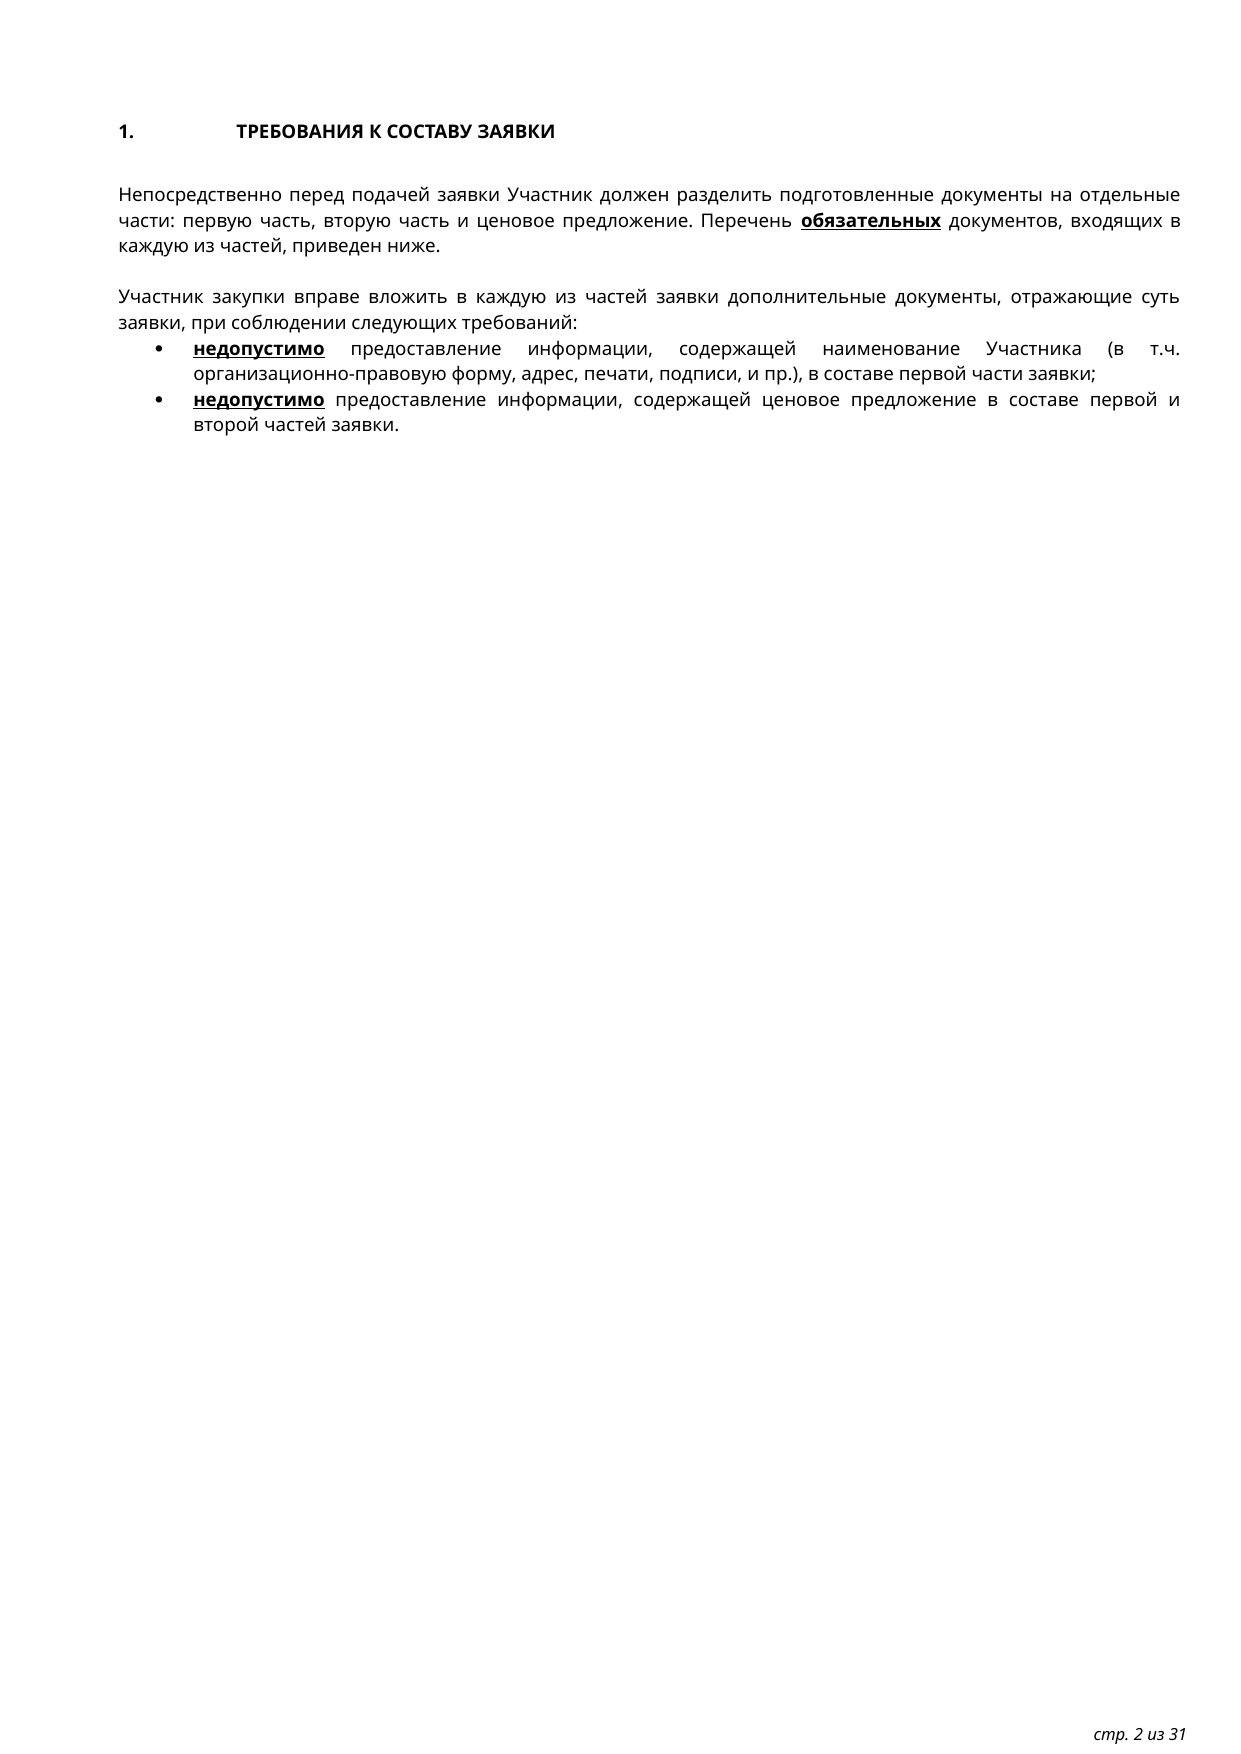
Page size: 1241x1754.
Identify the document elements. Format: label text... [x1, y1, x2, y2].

list Участник закупки вправе вложить в каждую из частей заявки дополнительные документы, отражающие суть заявки, при соблюдении следующих требований: [118, 284, 1181, 335]
list недопустимо предоставление информации, содержащей ценовое предложение в составе первой и второй частей заявки. [156, 386, 1181, 437]
subtitle ТРЕБОВАНИЯ К СОСТАВУ ЗАЯВКИ [118, 118, 1181, 144]
list Непосредственно перед подачей заявки Участник должен разделить подготовленные документы на отдельные части: первую часть, вторую часть и ценовое предложение. Перечень обязательных документов, входящих в каждую из частей, приведен ниже. [118, 182, 1181, 258]
list недопустимо предоставление информации, содержащей наименование Участника (в т.ч. организационно-правовую форму, адрес, печати, подписи, и пр.), в составе первой части заявки; [156, 335, 1181, 386]
